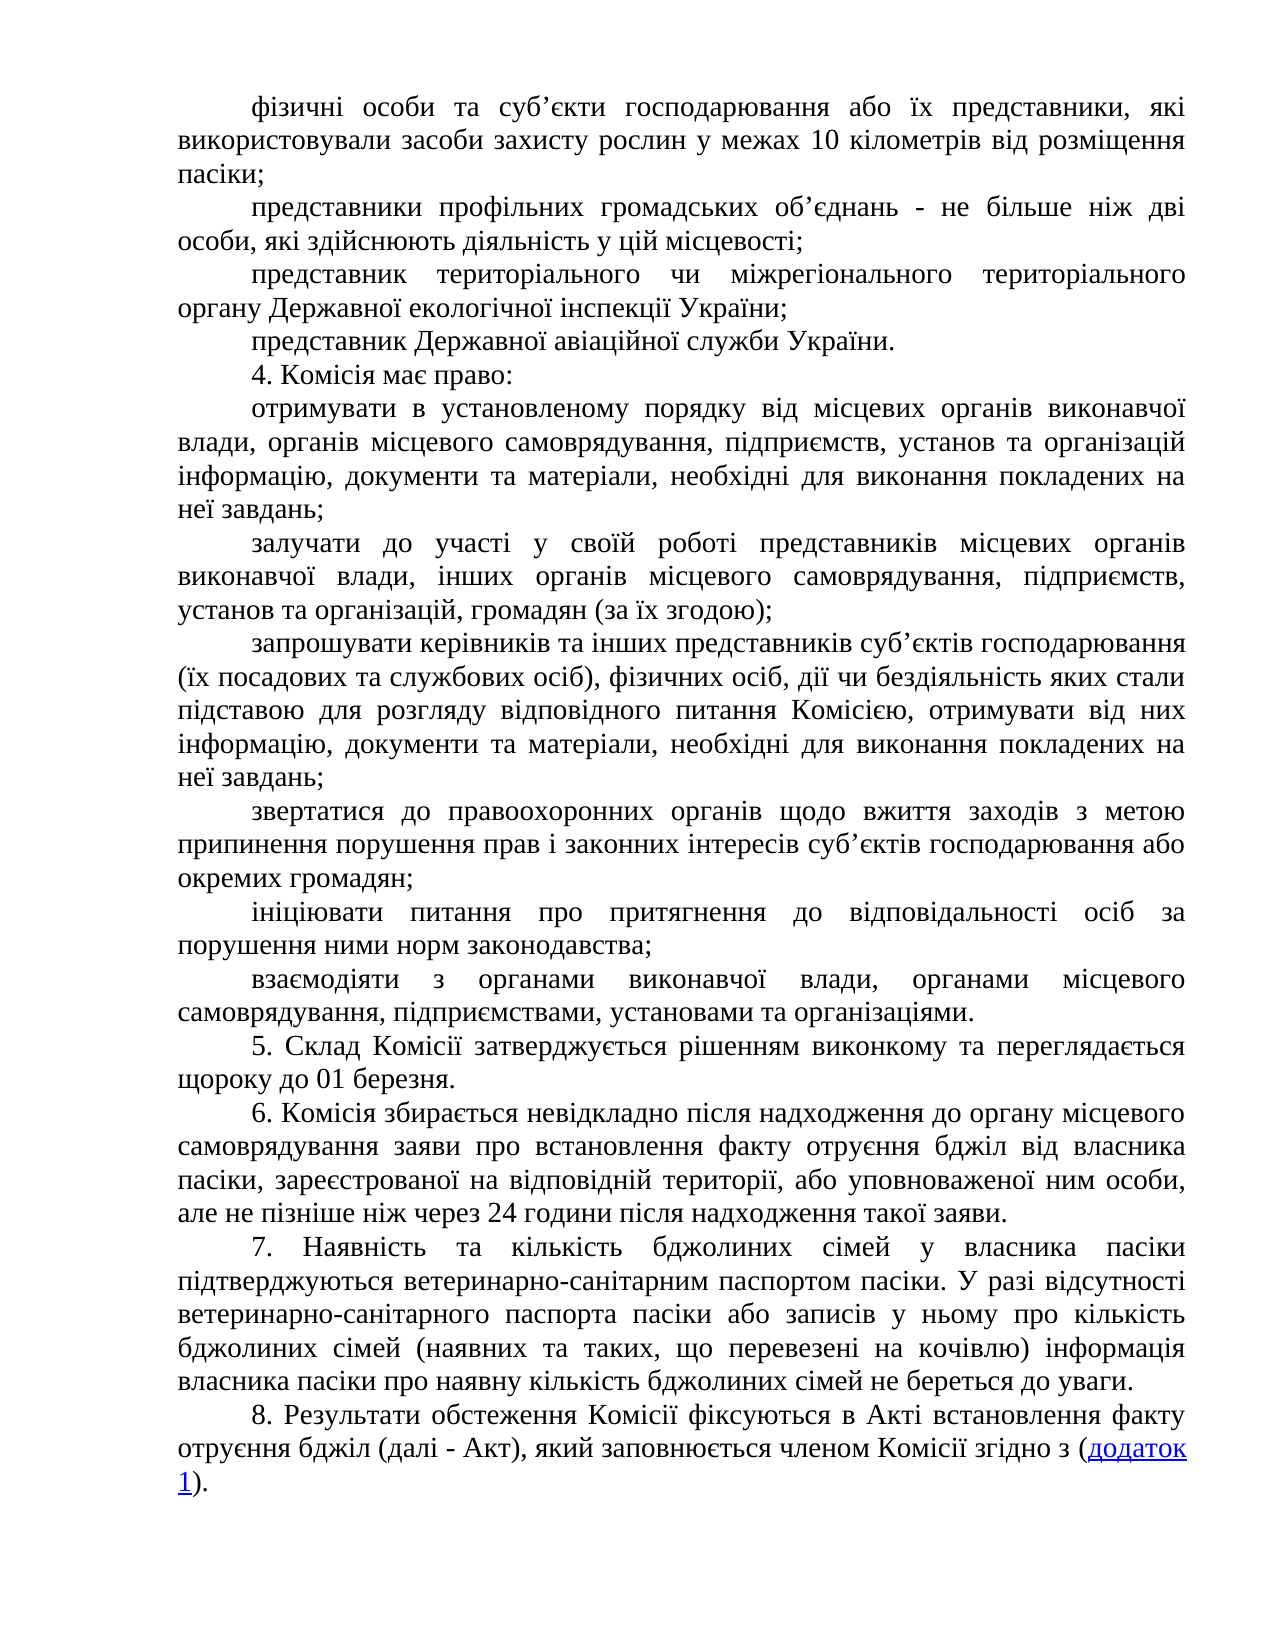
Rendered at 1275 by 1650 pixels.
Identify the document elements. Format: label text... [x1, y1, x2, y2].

text залучати до участі у своїй роботі представників місцевих органів виконавчої влади, інших органів місцевого самоврядування, підприємств, установ та організацій, громадян (за їх згодою); [177, 525, 1186, 625]
text 8. Результати обстеження Комісії фіксуються в Акті встановлення факту отруєння бджіл (далі - Акт), який заповнюється членом Комісії згідно з (додаток 1). [177, 1397, 1186, 1497]
text 6. Комісія збирається невідкладно після надходження до органу місцевого самоврядування заяви про встановлення факту отруєння бджіл від власника пасіки, зареєстрованої на відповідній території, або уповноваженої ним особи, але не пізніше ніж через 24 години після надходження такої заяви. [177, 1095, 1186, 1229]
text фізичні особи та суб’єкти господарювання або їх представники, які використовували засоби захисту рослин у межах 10 кілометрів від розміщення пасіки; [177, 89, 1186, 189]
text 7. Наявність та кількість бджолиних сімей у власника пасіки підтверджуються ветеринарно-санітарним паспортом пасіки. У разі відсутності ветеринарно-санітарного паспорта пасіки або записів у ньому про кількість бджолиних сімей (наявних та таких, що перевезені на кочівлю) інформація власника пасіки про наявну кількість бджолиних сімей не береться до уваги. [177, 1229, 1186, 1397]
text запрошувати керівників та інших представників суб’єктів господарювання (їх посадових та службових осіб), фізичних осіб, дії чи бездіяльність яких стали підставою для розгляду відповідного питання Комісією, отримувати від них інформацію, документи та матеріали, необхідні для виконання покладених на неї завдань; [177, 625, 1186, 793]
text 4. Комісія має право: [177, 357, 1186, 391]
text отримувати в установленому порядку від місцевих органів виконавчої влади, органів місцевого самоврядування, підприємств, установ та організацій інформацію, документи та матеріали, необхідні для виконання покладених на неї завдань; [177, 391, 1186, 525]
text ініціювати питання про притягнення до відповідальності осіб за порушення ними норм законодавства; [177, 894, 1186, 961]
text представники профільних громадських об’єднань - не більше ніж дві особи, які здійснюють діяльність у цій місцевості; [177, 189, 1186, 256]
text представник територіального чи міжрегіонального територіального органу Державної екологічної інспекції України; [177, 256, 1186, 323]
text представник Державної авіаційної служби України. [177, 323, 1186, 357]
text 5. Склад Комісії затверджується рішенням виконкому та переглядається щороку до 01 березня. [177, 1028, 1186, 1095]
text звертатися до правоохоронних органів щодо вжиття заходів з метою припинення порушення прав і законних інтересів суб’єктів господарювання або окремих громадян; [177, 793, 1186, 894]
text взаємодіяти з органами виконавчої влади, органами місцевого самоврядування, підприємствами, установами та організаціями. [177, 961, 1186, 1028]
